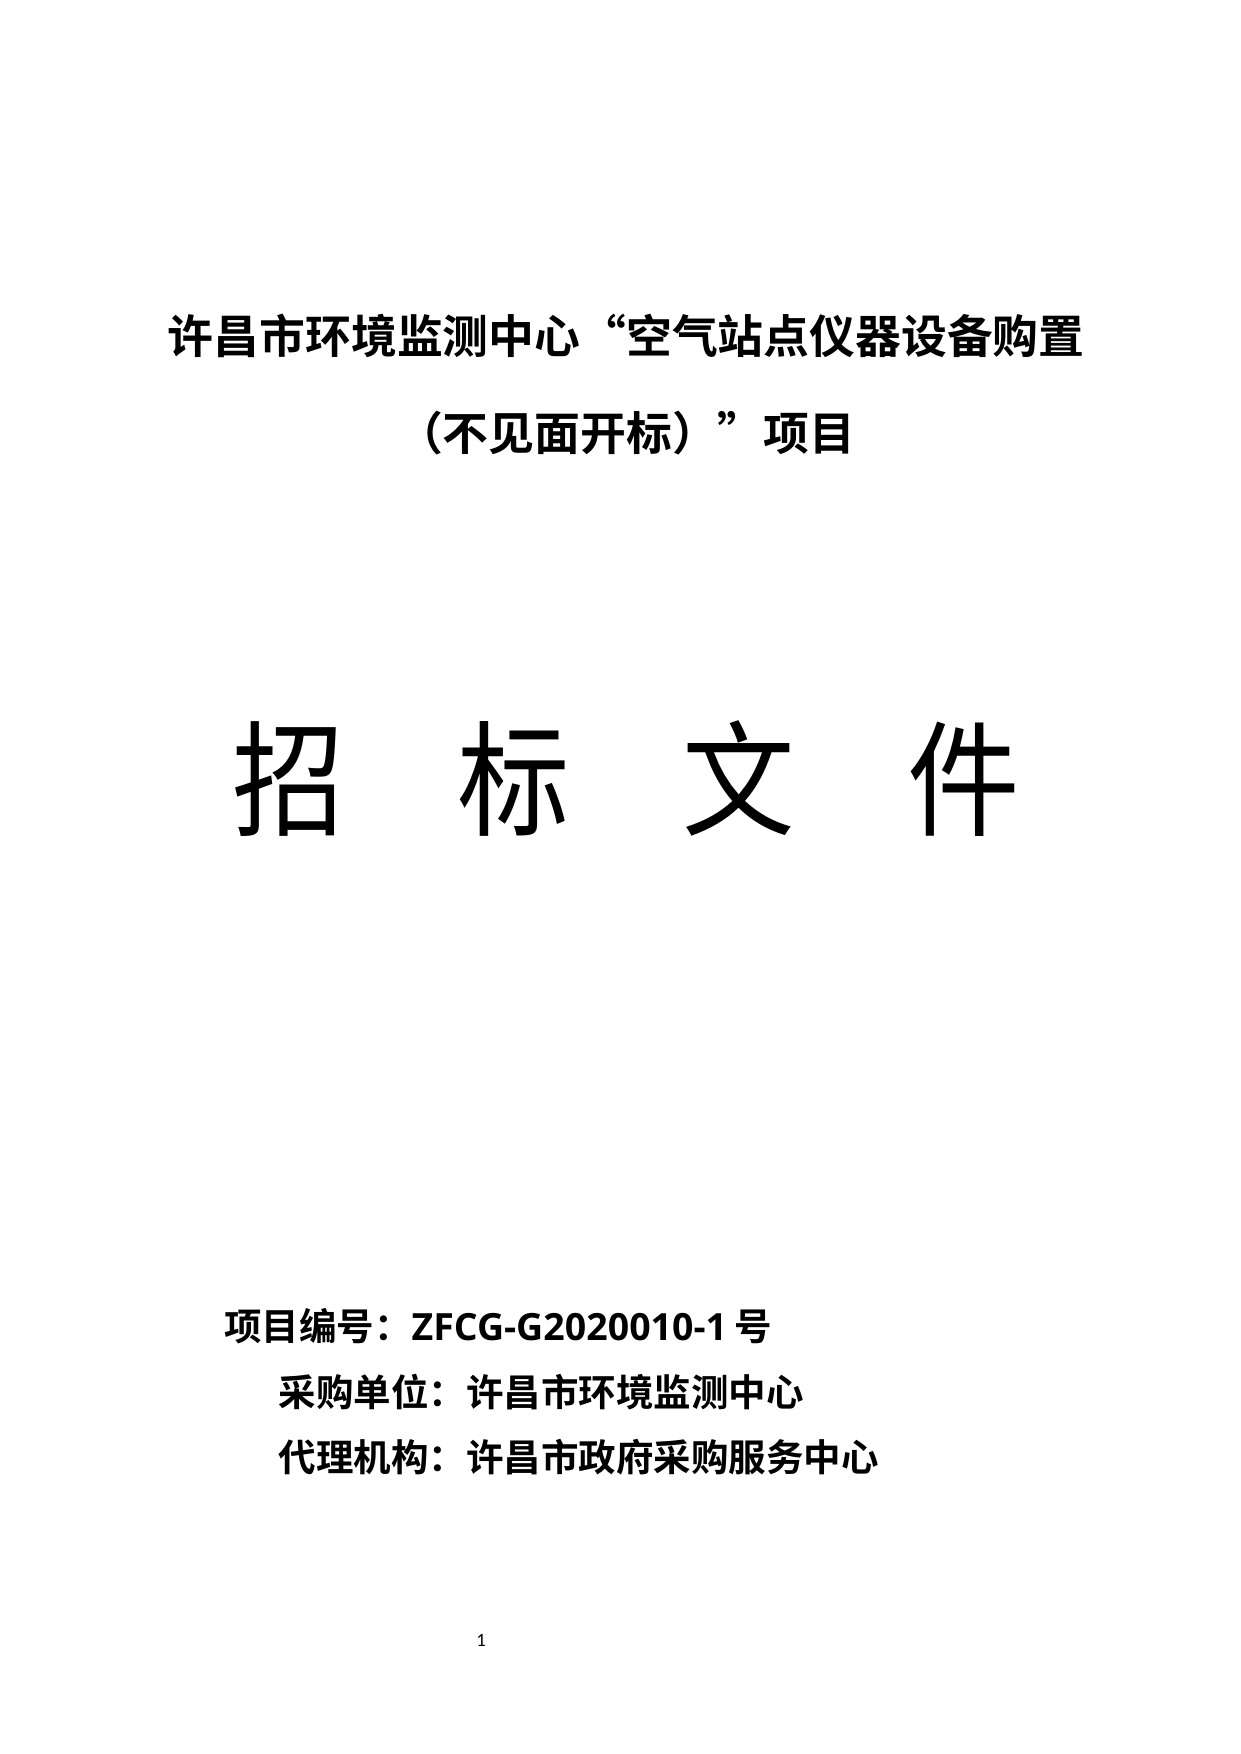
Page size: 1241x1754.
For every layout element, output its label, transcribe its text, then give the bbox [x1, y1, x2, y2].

text 项目编号：ZFCG-G2020010-1号 [165, 1292, 1087, 1357]
text 代理机构：许昌市政府采购服务中心 [165, 1422, 1087, 1487]
text 许昌市环境监测中心“空气站点仪器设备购置（不见面开标）”项目 [165, 284, 1087, 479]
text 采购单位：许昌市环境监测中心 [165, 1357, 1087, 1422]
text 招 标 文 件 [165, 674, 1087, 869]
